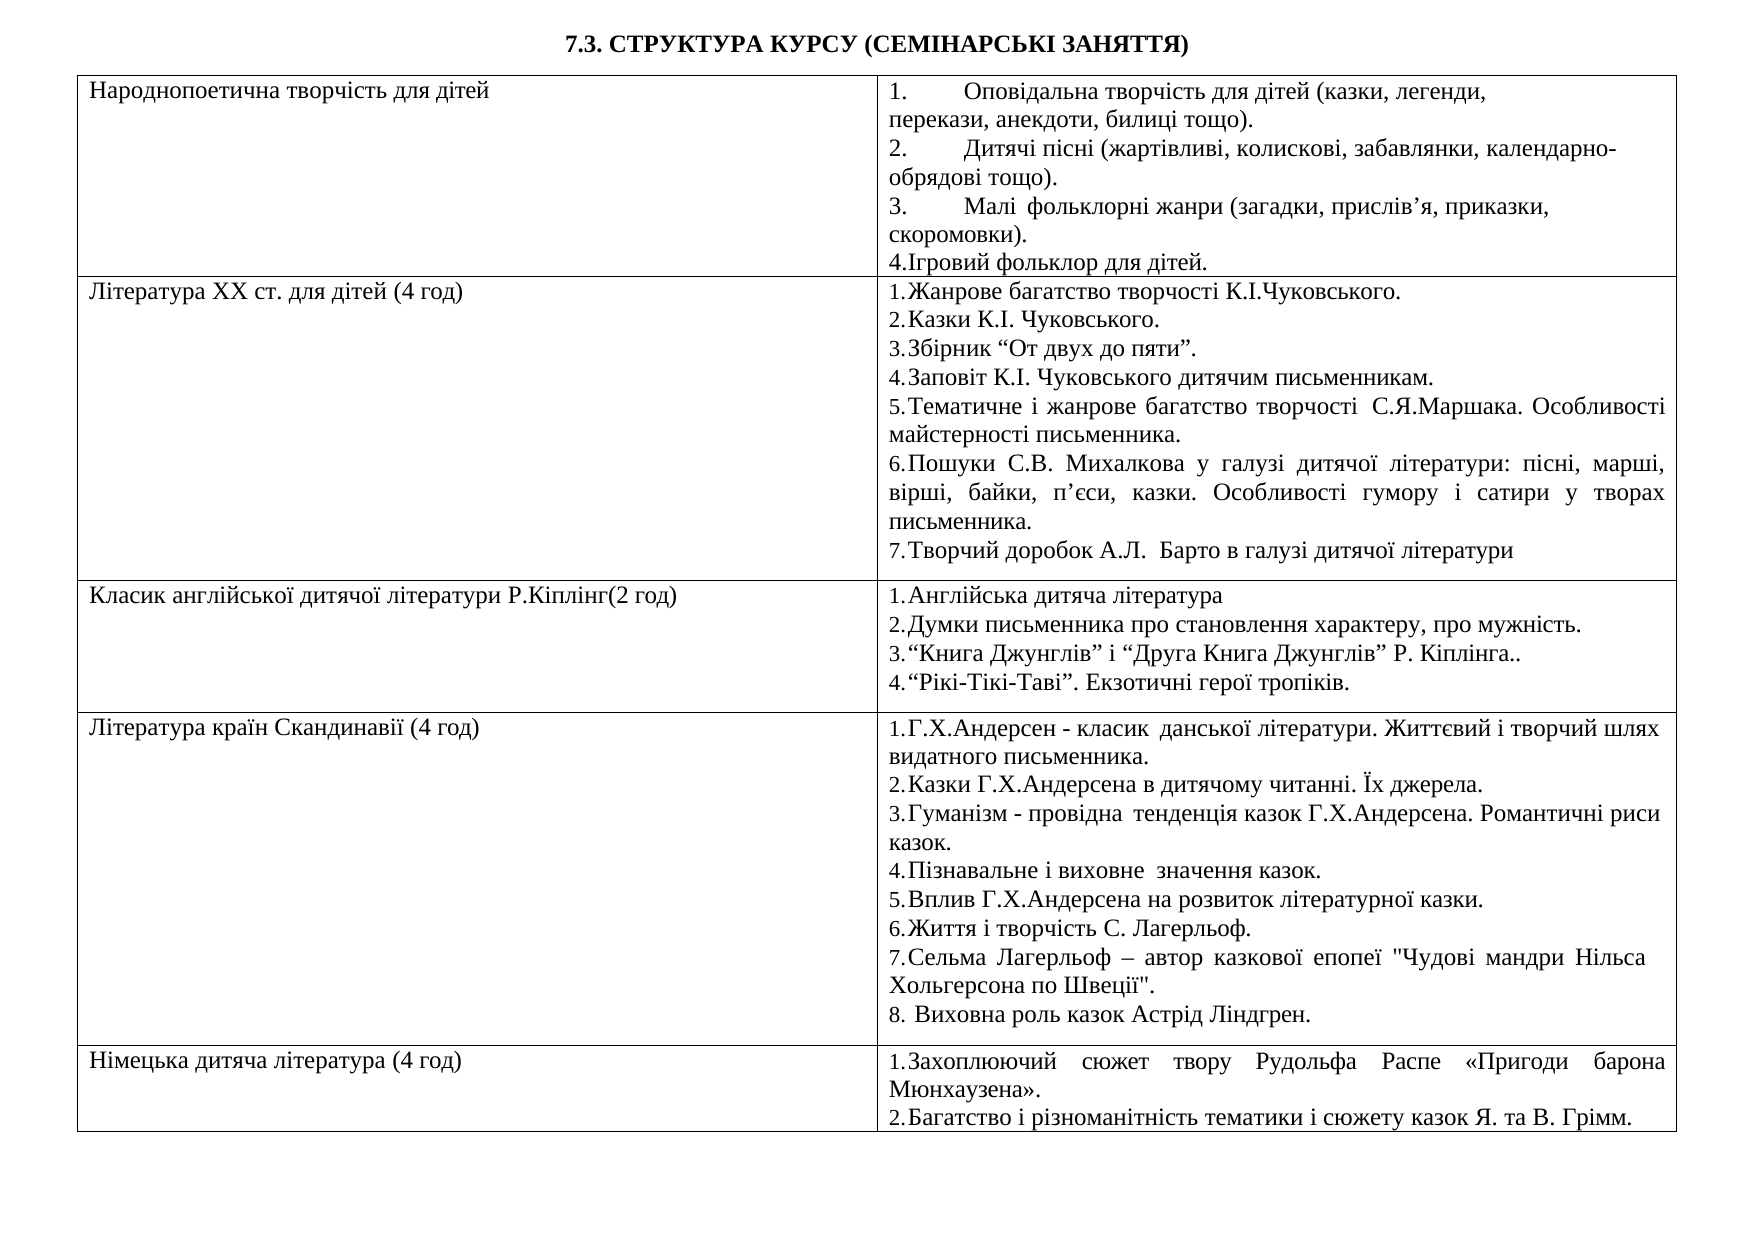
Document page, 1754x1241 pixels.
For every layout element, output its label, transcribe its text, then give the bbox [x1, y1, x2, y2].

table_cell Німецька дитяча література (4 год) [78, 1046, 877, 1131]
table_cell Жанрове багатство творчості К.І.Чуковського. Казки К.І. Чуковського. Збірник “От двух до пяти”. Заповіт К.І. Чуковського дитячим письменникам. Тематичне і жанрове багатство творчості С.Я.Маршака. Особливості майстерності письменника. Пошуки С.В. Михалкова у галузі дитячої літератури: пісні, марші, вірші, байки, п’єси, казки. Особливості гумору і сатири у творах письменника. Творчий доробок А.Л. Барто в галузі дитячої літератури [878, 277, 1676, 580]
table_cell Г.Х.Андерсен - класик данської літератури. Життєвий і творчий шлях видатного письменника. Казки Г.Х.Андерсена в дитячому читанні. Їх джерела. Гуманізм - провідна тенденція казок Г.Х.Андерсена. Романтичні риси казок. Пізнавальне і виховне значення казок. Вплив Г.Х.Андерсена на розвиток літературної казки. Життя і творчість С. Лагерльоф. Сельма Лагерльоф – автор казкової епопеї "Чудові мандри Нільса Хольгерсона по Швеції". Виховна роль казок Астрід Ліндгрен. [878, 713, 1676, 1045]
table_cell Захоплюючий сюжет твору Рудольфа Распе «Пригоди барона Мюнхаузена». Багатство і різноманітність тематики і сюжету казок Я. та В. Грімм. [878, 1046, 1676, 1131]
table_cell Англійська дитяча література Думки письменника про становлення характеру, про мужність. “Книга Джунглів” і “Друга Книга Джунглів” Р. Кіплінга.. “Рікі-Тікі-Таві”. Екзотичні герої тропіків. [878, 581, 1676, 712]
table_cell Література ХХ ст. для дітей (4 год) [78, 277, 877, 580]
text 7.3. СТРУКТУРА КУРСУ (СЕМІНАРСЬКІ ЗАНЯТТЯ) [39, 29, 1714, 58]
table_header Оповідальна творчість для дітей (казки, легенди, перекази, анекдоти, билиці тощо). Дитячі пісні (жартівливі, колискові, забавлянки, календарно- обрядові тощо). Малі фольклорні жанри (загадки, прислів’я, приказки, скоромовки). Ігровий фольклор для дітей. [878, 76, 1676, 276]
table_cell Література країн Скандинавії (4 год) [78, 713, 877, 1045]
table_header Народнопоетична творчість для дітей [78, 76, 877, 276]
table_cell Класик англійської дитячої літератури Р.Кіплінг(2 год) [78, 581, 877, 712]
